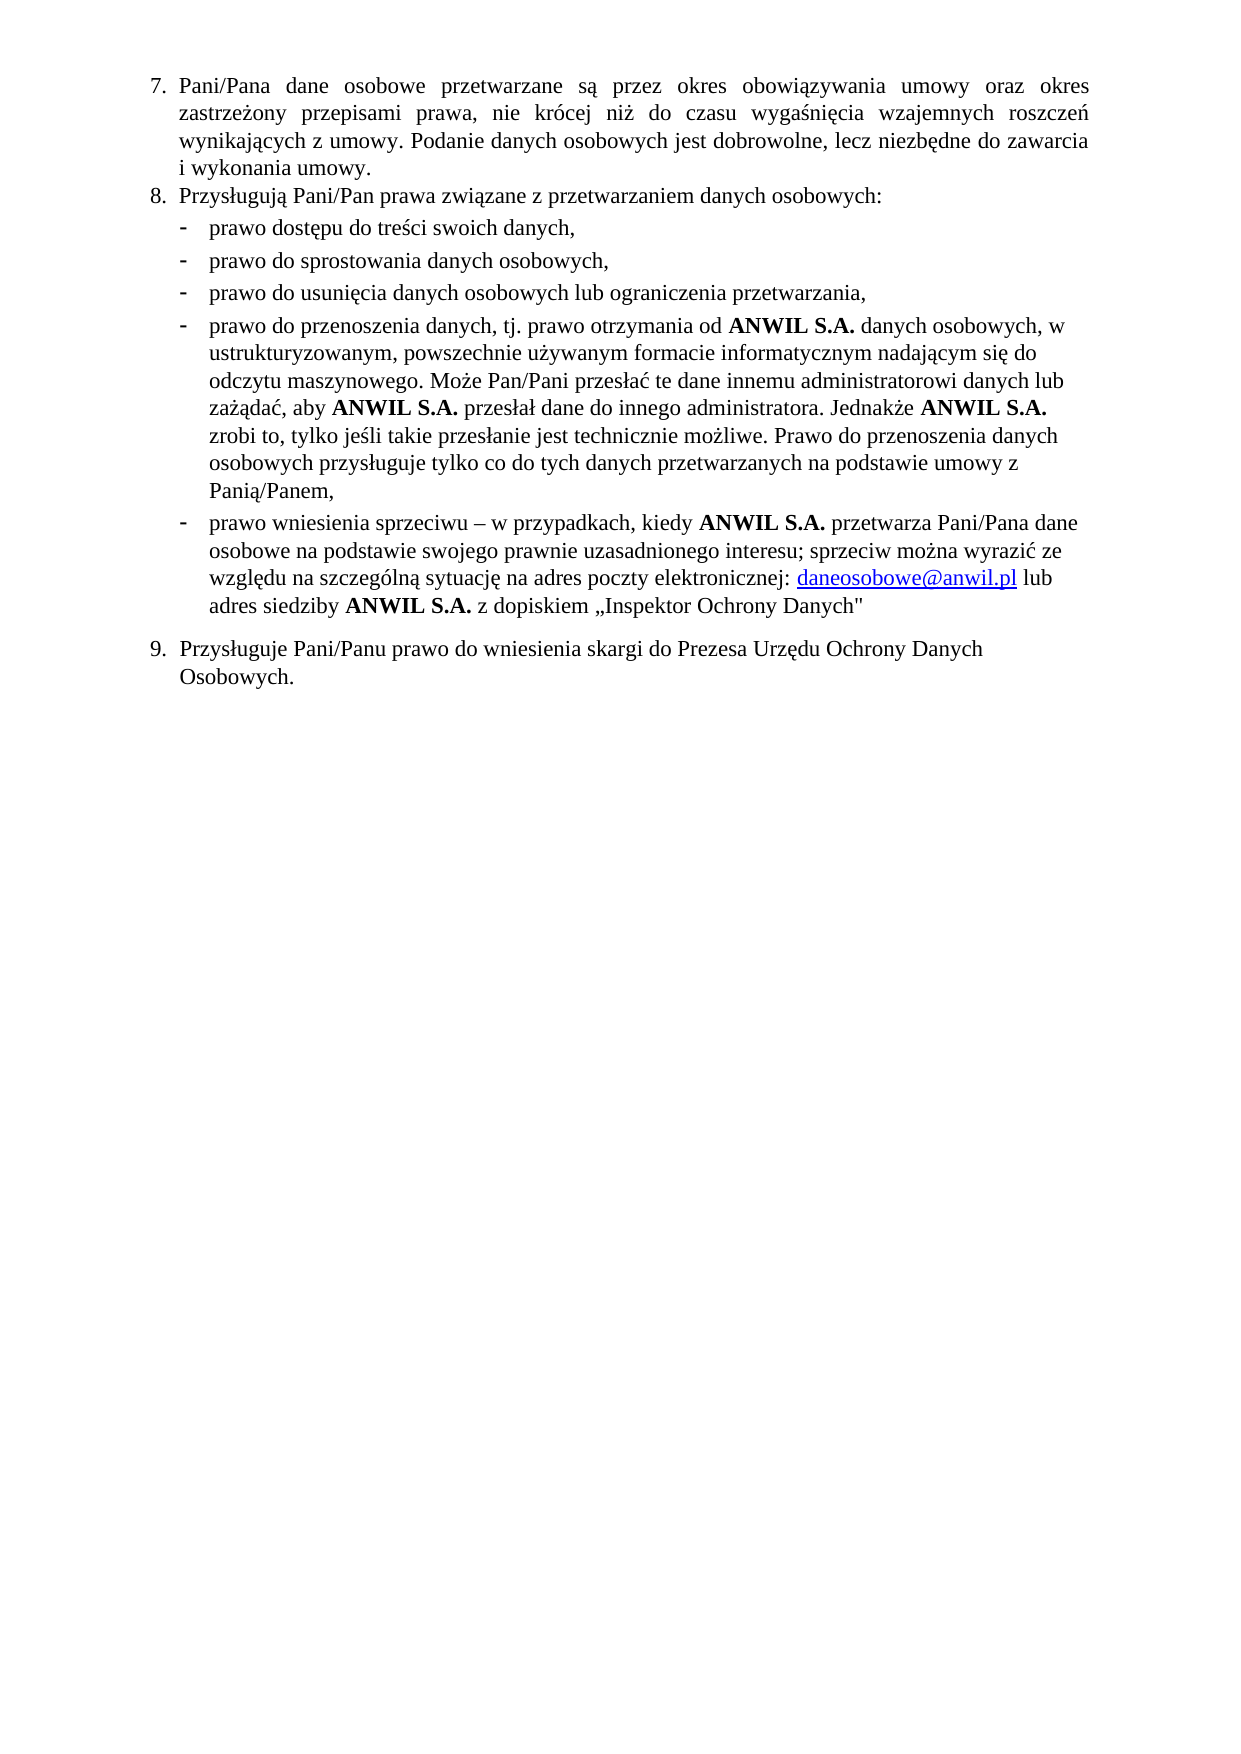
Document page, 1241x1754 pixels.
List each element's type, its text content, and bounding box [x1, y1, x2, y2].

text 9. Przysługuje Pani/Panu prawo do wniesienia skargi do Prezesa Urzędu Ochrony Danych Osobowych. [150, 635, 1090, 690]
list Przysługują Pani/Pan prawa związane z przetwarzaniem danych osobowych: [150, 181, 1090, 209]
list prawo do usunięcia danych osobowych lub ograniczenia przetwarzania, [179, 279, 1090, 306]
list prawo wniesienia sprzeciwu – w przypadkach, kiedy ANWIL S.A. przetwarza Pani/Pana dane osobowe na podstawie swojego prawnie uzasadnionego interesu; sprzeciw można wyrazić ze względu na szczególną sytuację na adres poczty elektronicznej: daneosobowe@anwil.pl lub adres siedziby ANWIL S.A. z dopiskiem „Inspektor Ochrony Danych" [179, 509, 1090, 619]
list prawo dostępu do treści swoich danych, [179, 214, 1090, 241]
list prawo do sprostowania danych osobowych, [179, 246, 1090, 274]
list prawo do przenoszenia danych, tj. prawo otrzymania od ANWIL S.A. danych osobowych, w ustrukturyzowanym, powszechnie używanym formacie informatycznym nadającym się do odczytu maszynowego. Może Pan/Pani przesłać te dane innemu administratorowi danych lub zażądać, aby ANWIL S.A. przesłał dane do innego administratora. Jednakże ANWIL S.A. zrobi to, tylko jeśli takie przesłanie jest technicznie możliwe. Prawo do przenoszenia danych osobowych przysługuje tylko co do tych danych przetwarzanych na podstawie umowy z Panią/Panem, [179, 311, 1090, 504]
list Pani/Pana dane osobowe przetwarzane są przez okres obowiązywania umowy oraz okres zastrzeżony przepisami prawa, nie krócej niż do czasu wygaśnięcia wzajemnych roszczeń wynikających z umowy. Podanie danych osobowych jest dobrowolne, lecz niezbędne do zawarcia i wykonania umowy. [150, 71, 1090, 181]
